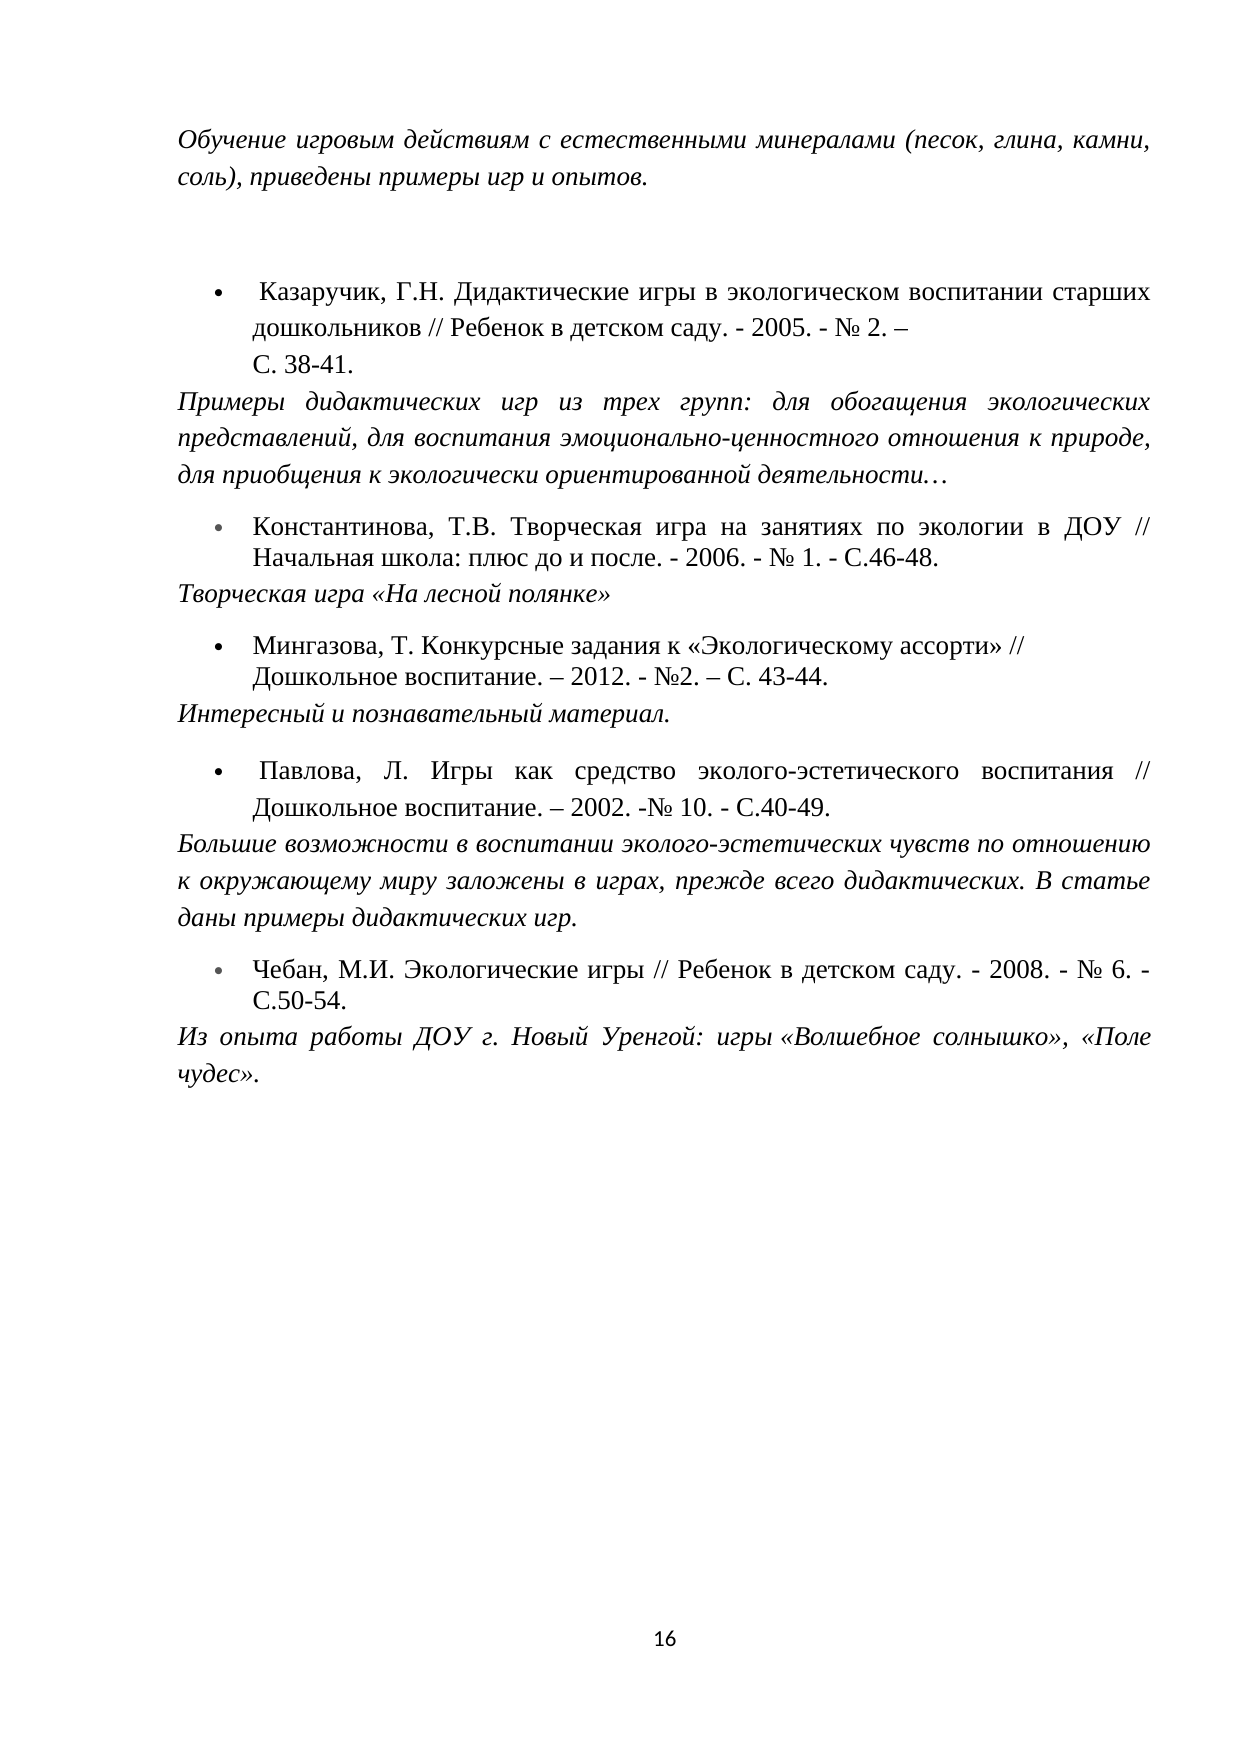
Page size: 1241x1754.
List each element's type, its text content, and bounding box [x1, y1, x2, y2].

text Творческая игра «На лесной полянке» [177, 572, 1152, 608]
list Чебан, М.И. Экологические игры // Ребенок в детском саду. - 2008. - № 6. - С.50-54. [215, 953, 1152, 1015]
text Обучение игровым действиям с естественными минералами (песок, глина, камни, соль), приведены примеры игр и опытов. [177, 118, 1152, 191]
list Павлова, Л. Игры как средство эколого-эстетического воспитания // Дошкольное воспитание. – 2002. -№ 10. - С.40-49. [215, 749, 1152, 822]
text Примеры дидактических игр из трех групп: для обогащения экологических представлений, для воспитания эмоционально-ценностного отношения к природе, для приобщения к экологически ориентированной деятельности… [177, 379, 1152, 489]
text Интересный и познавательный материал. [177, 692, 1152, 728]
text Большие возможности в воспитании эколого-эстетических чувств по отношению к окружающему миру заложены в играх, прежде всего дидактических. В статье даны примеры дидактических игр. [177, 822, 1152, 932]
list Казаручик, Г.Н. Дидактические игры в экологическом воспитании старших дошкольников // Ребенок в детском саду. - 2005. - № 2. – [215, 269, 1152, 343]
text С. 38-41. [252, 343, 1152, 379]
list Константинова, Т.В. Творческая игра на занятиях по экологии в ДОУ // Начальная школа: плюс до и после. - 2006. - № 1. - С.46-48. [215, 510, 1152, 572]
text Из опыта работы ДОУ г. Новый Уренгой: игры «Волшебное солнышко», «Поле чудес». [177, 1015, 1152, 1088]
list Мингазова, Т. Конкурсные задания к «Экологическому ассорти» // Дошкольное воспитание. – 2012. - №2. – С. 43-44. [215, 629, 1152, 692]
